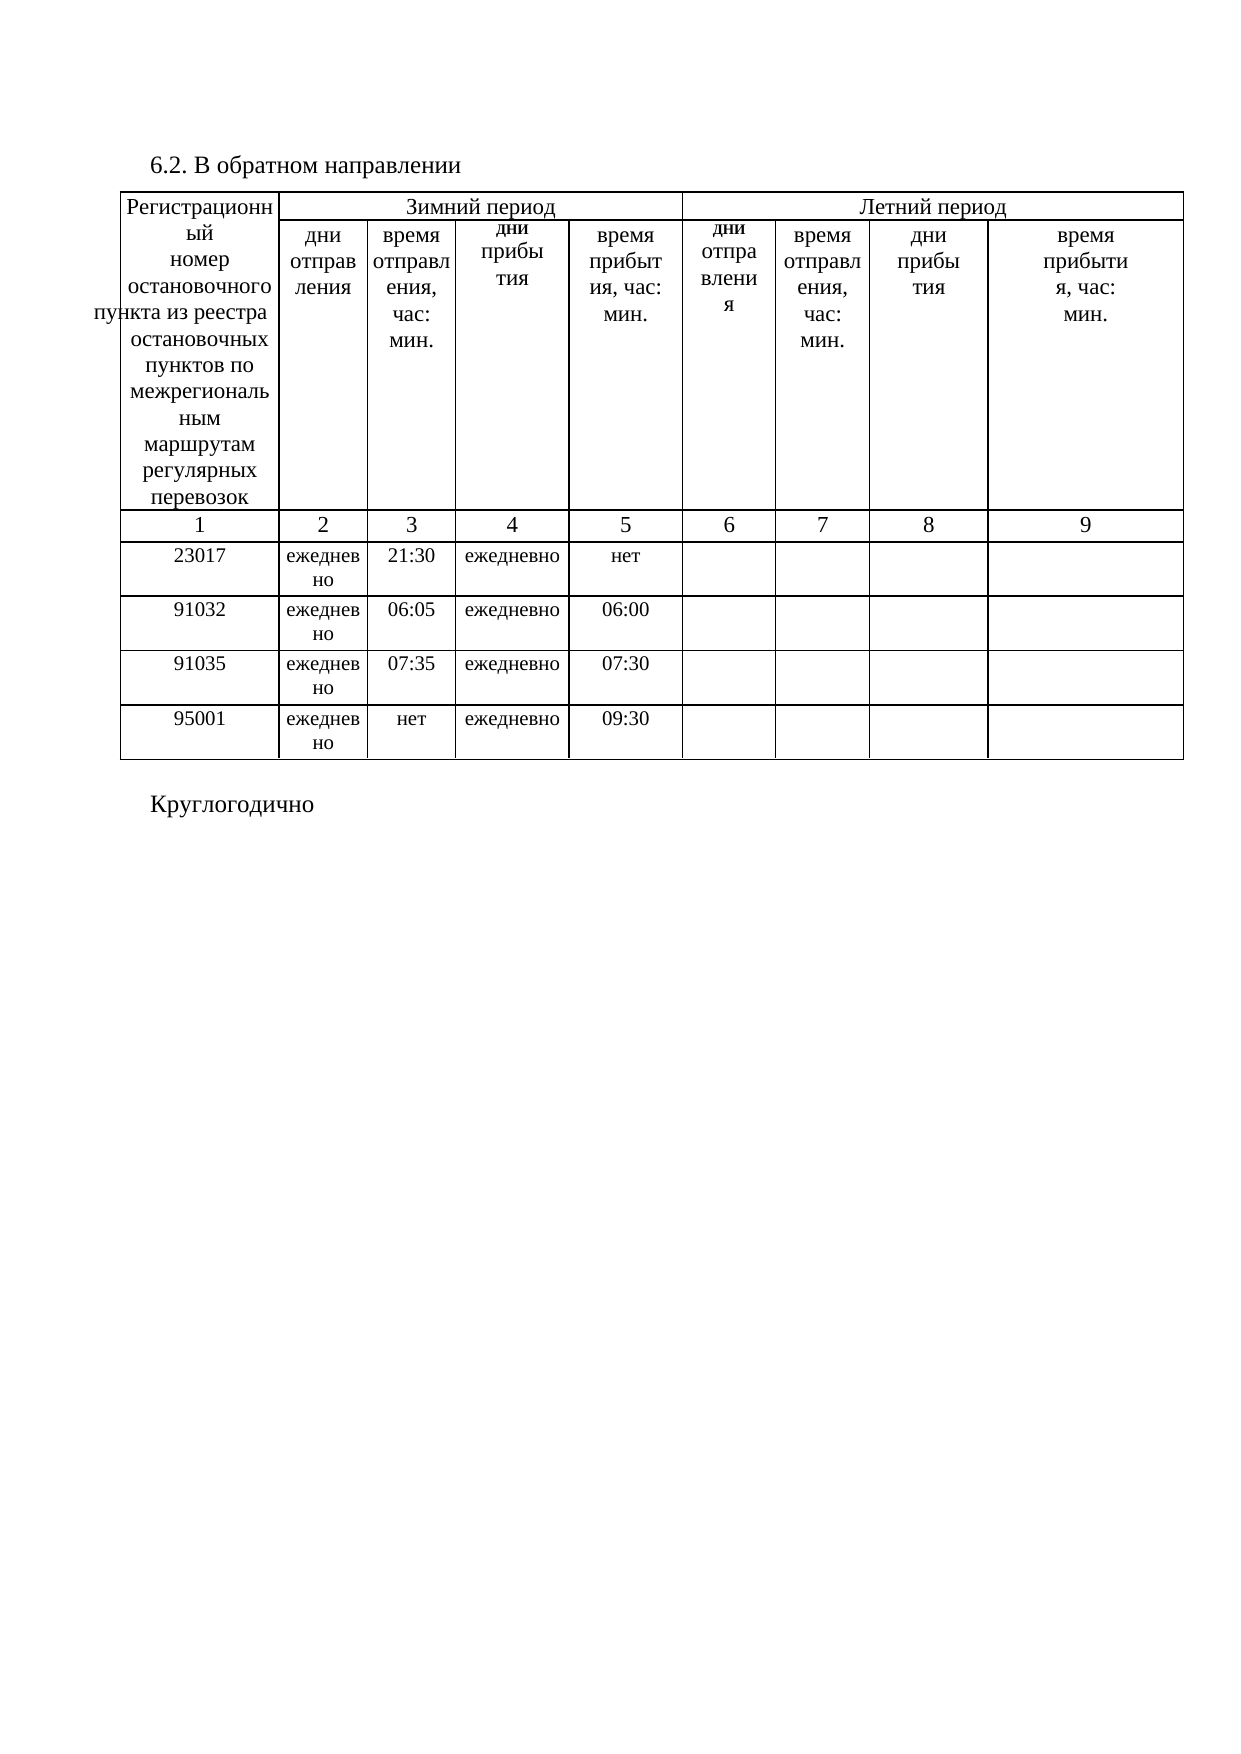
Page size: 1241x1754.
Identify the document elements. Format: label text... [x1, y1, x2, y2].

text 6.2. В обратном направлении [150, 150, 1090, 179]
table_cell 91035 [121, 651, 278, 704]
table_cell ежедневно [456, 597, 568, 650]
table_cell 7 [776, 511, 869, 541]
table_cell ежедневно [280, 597, 367, 650]
table_cell [989, 706, 1183, 758]
table_cell 06:05 [368, 597, 455, 650]
table_cell [683, 543, 775, 595]
table_cell 4 [456, 511, 568, 541]
table_cell 9 [989, 511, 1183, 541]
table_cell ежедневно [456, 706, 568, 758]
table_cell 23017 [121, 543, 278, 595]
table_cell 95001 [121, 706, 278, 758]
table_cell [870, 543, 987, 595]
table_cell нет [570, 543, 682, 595]
table_cell [776, 597, 869, 650]
table_cell [776, 651, 869, 704]
table_cell ДНИ прибы тия [456, 221, 568, 509]
table_cell 5 [570, 511, 682, 541]
table_cell [776, 543, 869, 595]
table_cell ежедневно [280, 706, 367, 758]
table_cell ежедневно [280, 543, 367, 595]
table_cell ежедневно [456, 651, 568, 704]
table_cell 6 [683, 511, 775, 541]
table_cell 06:00 [570, 597, 682, 650]
table_cell время отправл ения, час: мин. [368, 221, 455, 509]
table_cell 91032 [121, 597, 278, 650]
table_cell [989, 543, 1183, 595]
table_cell [683, 706, 775, 758]
table_cell [683, 597, 775, 650]
table_cell 8 [870, 511, 987, 541]
table_cell ДНИ отпра влени я [683, 221, 775, 509]
table_header Регистрационный номер остановочного пункта из реестра остановочных пунктов по межрегиональным маршрутам регулярных перевозок [121, 193, 278, 509]
table_cell нет [368, 706, 455, 758]
table_cell 2 [280, 511, 367, 541]
table_cell [776, 706, 869, 758]
table_cell [870, 706, 987, 758]
table_cell [989, 651, 1183, 704]
table_cell время прибыт ия, час: мин. [570, 221, 682, 509]
text Круглогодично [150, 789, 1090, 817]
table_cell дни прибы тия [870, 221, 987, 509]
table_cell время прибыти я, час: мин. [989, 221, 1183, 509]
table_cell ежедневно [280, 651, 367, 704]
table_cell дни отправ ления [280, 221, 367, 509]
table_cell [683, 651, 775, 704]
table_cell 09:30 [570, 706, 682, 758]
table_cell 07:35 [368, 651, 455, 704]
table_cell 07:30 [570, 651, 682, 704]
table_cell [870, 651, 987, 704]
table_cell время отправл ения, час: мин. [776, 221, 869, 509]
table_header Летний период [683, 193, 1183, 219]
table_cell ежедневно [456, 543, 568, 595]
table_header Зимний период [280, 193, 682, 219]
table_cell 3 [368, 511, 455, 541]
table_cell 21:30 [368, 543, 455, 595]
table_cell [870, 597, 987, 650]
table_cell 1 [121, 511, 278, 541]
table_cell [989, 597, 1183, 650]
